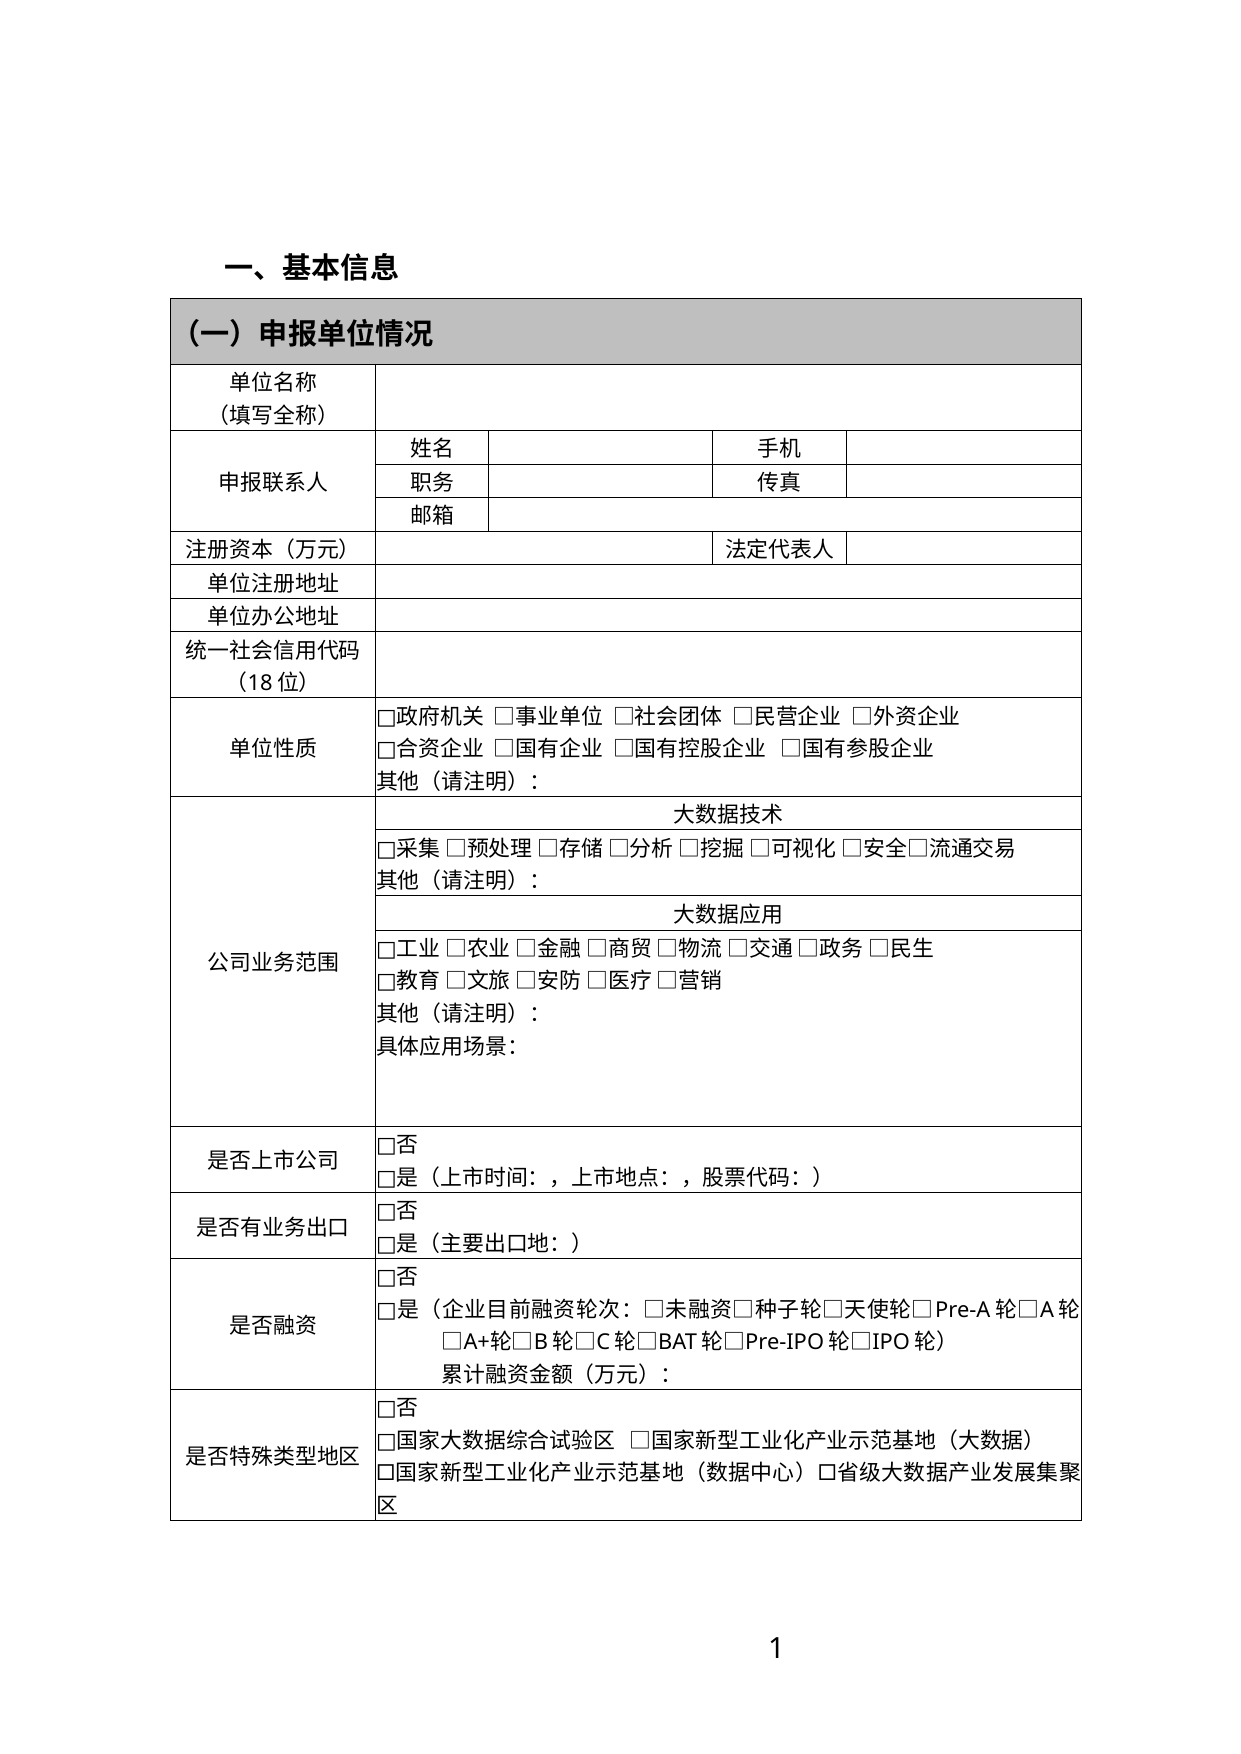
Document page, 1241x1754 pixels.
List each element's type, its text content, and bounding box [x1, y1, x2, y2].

table_cell 手机 [713, 431, 846, 463]
table_cell [847, 431, 1081, 463]
table_cell 公司业务范围 [171, 797, 375, 1126]
table_cell [847, 465, 1081, 497]
table_cell [376, 565, 1081, 598]
table_cell [489, 431, 712, 463]
table_cell □采集 □预处理 □存储 □分析 □挖掘 □可视化 □安全□流通交易 其他（请注明）： [376, 830, 1081, 895]
table_cell [847, 532, 1081, 564]
table_cell 职务 [376, 465, 488, 497]
table_cell 单位办公地址 [171, 599, 375, 631]
table_cell [489, 498, 1081, 531]
table_cell □否 □是（企业目前融资轮次：□未融资□种子轮□天使轮□Pre-A轮□A轮□A+轮□B轮□C轮□BAT轮□Pre-IPO轮□IPO轮） 累计融资金额（万元）： [376, 1259, 1081, 1389]
table_cell 是否特殊类型地区 [171, 1390, 375, 1520]
table_cell 是否上市公司 [171, 1127, 375, 1192]
table_cell [376, 632, 1081, 697]
table_cell 大数据技术 [376, 797, 1081, 829]
table_cell □政府机关 □事业单位 □社会团体 □民营企业 □外资企业 □合资企业 □国有企业 □国有控股企业 □国有参股企业 其他（请注明）： [376, 698, 1081, 796]
table_cell 传真 [713, 465, 846, 497]
table_cell 是否融资 [171, 1259, 375, 1389]
table_cell 统一社会信用代码 （18位） [171, 632, 375, 697]
table_cell 单位注册地址 [171, 565, 375, 598]
table_cell □否 □是（上市时间：，上市地点：，股票代码：） [376, 1127, 1081, 1192]
table_cell [376, 532, 712, 564]
table_cell 是否有业务出口 [171, 1193, 375, 1258]
table_header （一）申报单位情况 [171, 299, 1081, 364]
table_cell 姓名 [376, 431, 488, 463]
table_cell 大数据应用 [376, 896, 1081, 930]
table_cell [376, 365, 1081, 430]
table_cell 单位名称 （填写全称） [171, 365, 375, 430]
table_cell □否 □是（主要出口地：） [376, 1193, 1081, 1258]
table_cell □工业 □农业 □金融 □商贸 □物流 □交通 □政务 □民生 □教育 □文旅 □安防 □医疗 □营销 其他（请注明）： 具体应用场景： [376, 931, 1081, 1126]
table_cell 单位性质 [171, 698, 375, 796]
table_cell [376, 599, 1081, 631]
table_cell [489, 465, 712, 497]
table_cell 注册资本（万元） [171, 532, 375, 564]
table_cell 邮箱 [376, 498, 488, 531]
table_cell 申报联系人 [171, 431, 375, 531]
table_cell □否 □国家大数据综合试验区 □国家新型工业化产业示范基地（大数据） 国家新型工业化产业示范基地（数据中心）省级大数据产业发展集聚区 [376, 1390, 1081, 1520]
subtitle 一、基本信息 [165, 233, 1087, 298]
table_cell 法定代表人 [713, 532, 846, 564]
